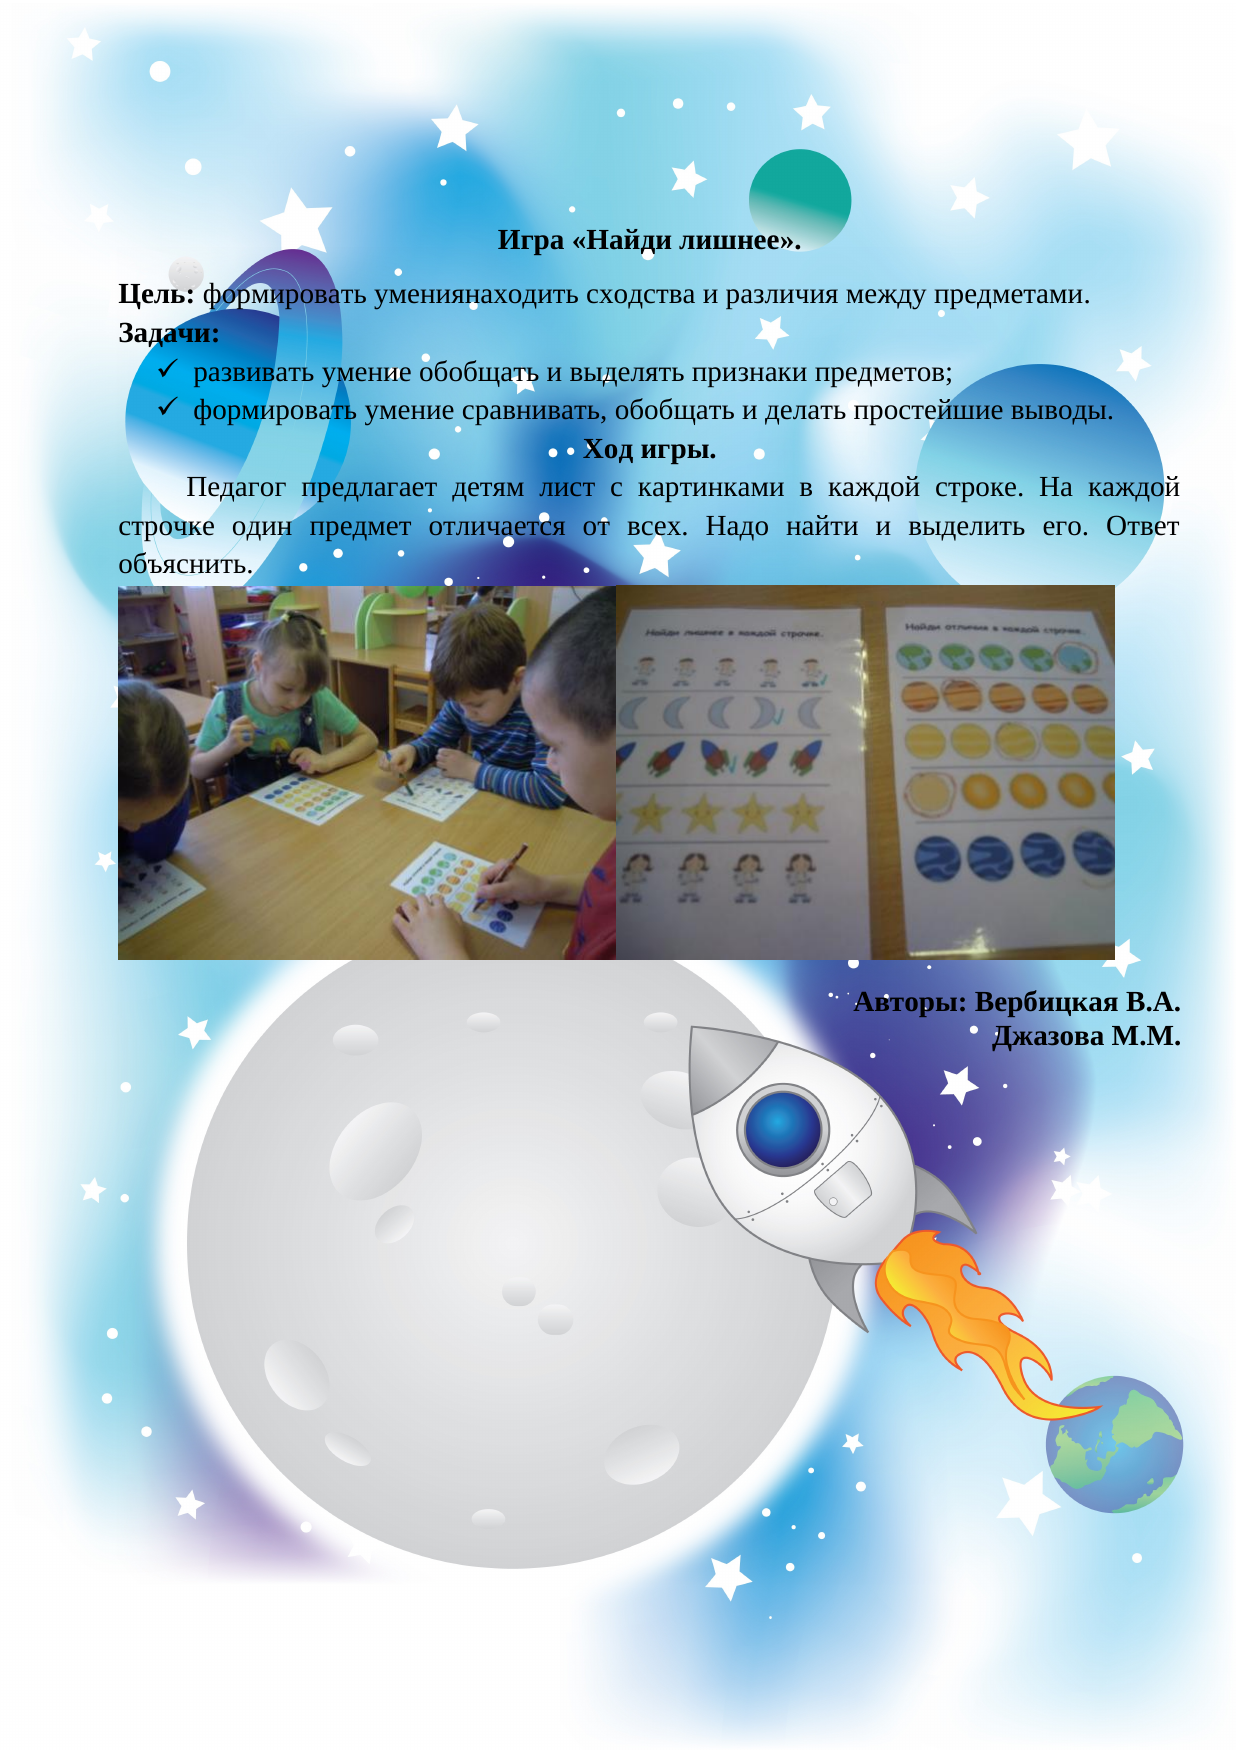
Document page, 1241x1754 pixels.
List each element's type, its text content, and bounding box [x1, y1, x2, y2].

text Игра «Найди лишнее». [118, 222, 1181, 256]
text Цель: формировать умениянаходить сходства и различия между предметами. [118, 277, 1181, 310]
text Задачи: [118, 315, 1181, 349]
list развивать умение обобщать и выделять признаки предметов; [156, 354, 1181, 387]
list формировать умение сравнивать, обобщать и делать простейшие выводы. [156, 392, 1181, 426]
text Ход игры. [118, 431, 1181, 464]
text Педагог предлагает детям лист с картинками в каждой строке. На каждой строчке один предмет отличается от всех. Надо найти и выделить его. Ответ объяснить. [118, 469, 1181, 580]
text Джазова М.М. [118, 1018, 1181, 1051]
text Авторы: Вербицкая В.А. [118, 984, 1181, 1018]
picture [0, 3, 1236, 1750]
